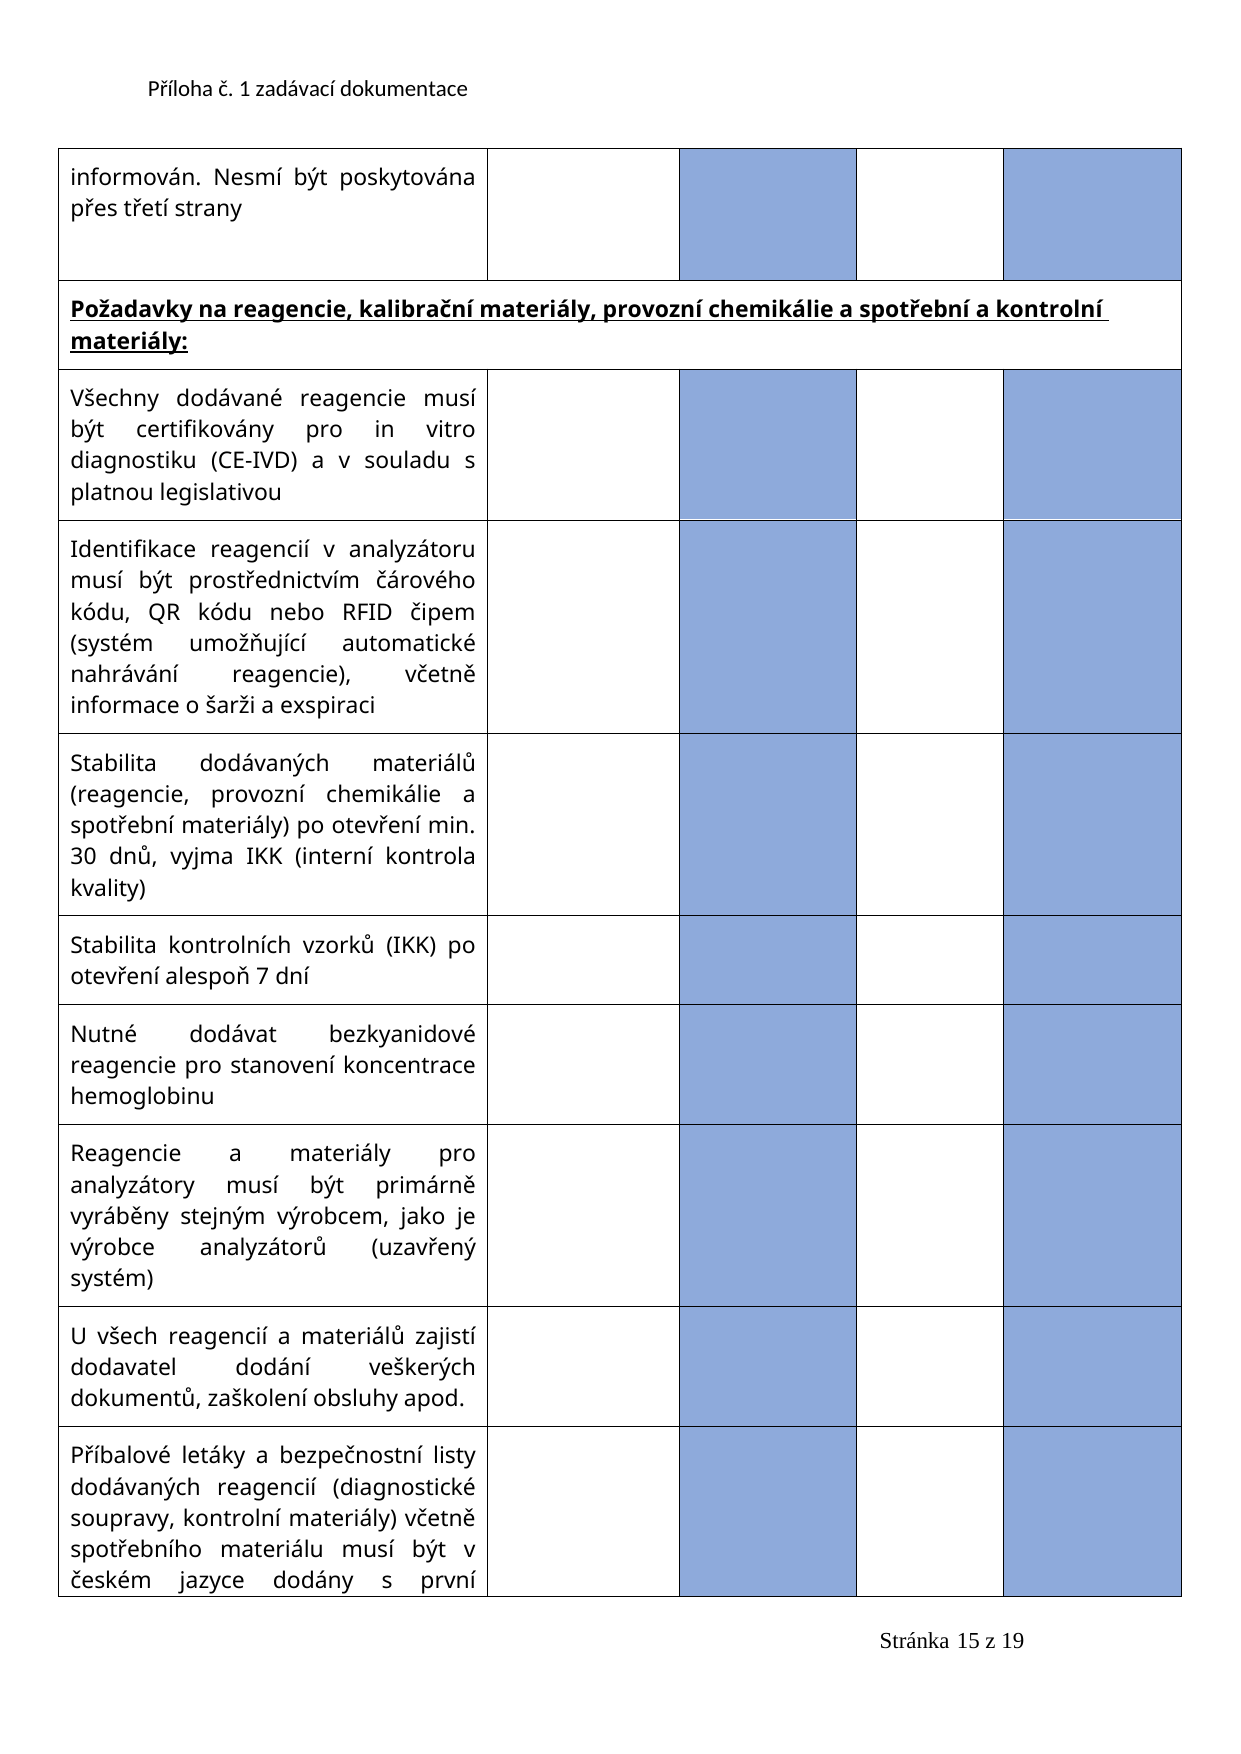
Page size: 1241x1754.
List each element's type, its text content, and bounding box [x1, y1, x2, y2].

table_cell [680, 370, 856, 519]
table_cell [488, 1125, 679, 1306]
table_cell [680, 1427, 856, 1596]
table_cell Všechny dodávané reagencie musí být certifikovány pro in vitro diagnostiku (CE-IVD) a v souladu s platnou legislativou [59, 370, 487, 519]
table_cell [1004, 521, 1181, 733]
table_cell U všech reagencií a materiálů zajistí dodavatel dodání veškerých dokumentů, zaškolení obsluhy apod. [59, 1307, 487, 1426]
table_cell [1004, 1427, 1181, 1596]
table_cell [488, 1005, 679, 1124]
table_cell [680, 1307, 856, 1426]
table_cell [59, 149, 487, 280]
table_cell [1004, 1005, 1181, 1124]
table_cell [680, 149, 856, 280]
table_cell Požadavky na reagencie, kalibrační materiály, provozní chemikálie a spotřební a kontrolní materiály: [59, 281, 1181, 368]
table_cell [680, 1005, 856, 1124]
table_cell [488, 521, 679, 733]
table_cell [1004, 1307, 1181, 1426]
table_cell [488, 149, 679, 280]
table_cell [680, 916, 856, 1004]
table_cell [857, 1307, 1003, 1426]
table_cell [488, 370, 679, 519]
table_cell [857, 1005, 1003, 1124]
table_cell [488, 1307, 679, 1426]
table_cell [857, 149, 1003, 280]
table_cell [1004, 734, 1181, 915]
table_cell [857, 1427, 1003, 1596]
table_cell Stabilita dodávaných materiálů (reagencie, provozní chemikálie a spotřební materiály) po otevření min. 30 dnů, vyjma IKK (interní kontrola kvality) [59, 734, 487, 915]
table_cell [857, 734, 1003, 915]
table_cell [857, 916, 1003, 1004]
table_cell [488, 734, 679, 915]
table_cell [59, 1427, 487, 1596]
table_cell [488, 1427, 679, 1596]
table_cell [857, 370, 1003, 519]
table_cell [1004, 370, 1181, 519]
table_cell [857, 1125, 1003, 1306]
table_cell [1004, 1125, 1181, 1306]
table_cell Reagencie a materiály pro analyzátory musí být primárně vyráběny stejným výrobcem, jako je výrobce analyzátorů (uzavřený systém) [59, 1125, 487, 1306]
table_cell Stabilita kontrolních vzorků (IKK) po otevření alespoň 7 dní [59, 916, 487, 1004]
table_cell Nutné dodávat bezkyanidové reagencie pro stanovení koncentrace hemoglobinu [59, 1005, 487, 1124]
table_cell [857, 521, 1003, 733]
table_cell [1004, 149, 1181, 280]
table_cell [680, 734, 856, 915]
table_cell Identifikace reagencií v analyzátoru musí být prostřednictvím čárového kódu, QR kódu nebo RFID čipem (systém umožňující automatické nahrávání reagencie), včetně informace o šarži a exspiraci [59, 521, 487, 733]
table_cell [1004, 916, 1181, 1004]
table_cell [680, 521, 856, 733]
table_cell [680, 1125, 856, 1306]
table_cell [488, 916, 679, 1004]
